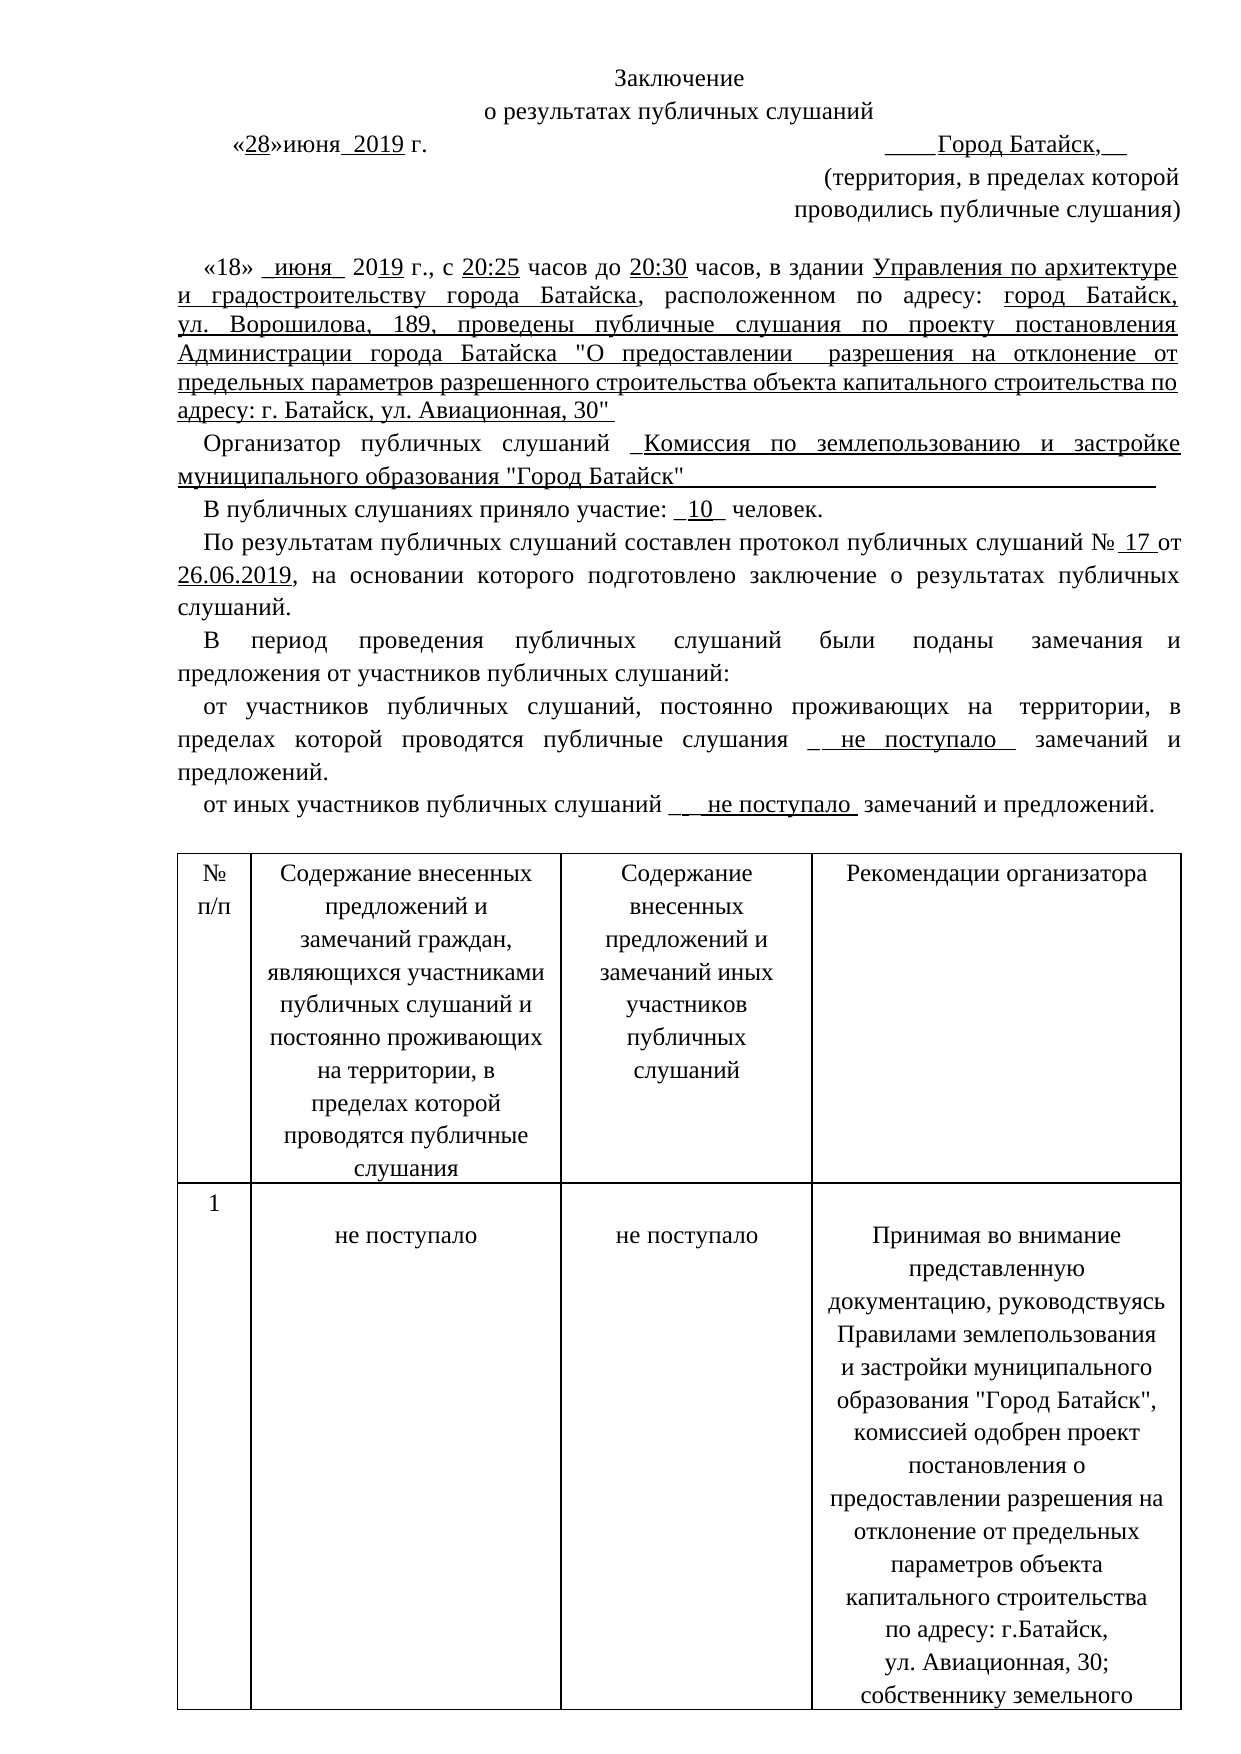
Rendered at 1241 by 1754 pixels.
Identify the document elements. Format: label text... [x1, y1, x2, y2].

text «18» _июня_ 2019 г., с 20:25 часов до 20:30 часов, в здании Управления по архитектуре и градостроительству города Батайска, расположенном по адресу: город Батайск, ул. Ворошилова, 189, проведены публичные слушания по проекту постановления Администрации города Батайска "О предоставлении разрешения на отклонение от предельных параметров разрешенного строительства объекта капитального строительства по адресу: г. Батайск, ул. Авиационная, 30" [177, 364, 1178, 392]
text По результатам публичных слушаний составлен протокол публичных слушаний № 17 от 26.06.2019, на основании которого подготовлено заключение о результатах публичных слушаний. [177, 523, 1181, 621]
text от иных участников публичных слушаний _ _ не поступало замечаний и предложений. [177, 785, 1181, 818]
text (территория, в пределах которой проводились публичные слушания) [177, 157, 1181, 223]
table_cell Рекомендации организатора [813, 854, 1180, 1182]
text В период проведения публичных слушаний были поданы замечания и предложения от участников публичных слушаний: [177, 621, 1181, 687]
text «18» _июня_ 2019 г., с 20:25 часов до 20:30 часов, в здании Управления по архитектуре и градостроительству города Батайска, расположенном по адресу: город Батайск, ул. Ворошилова, 189, проведены публичные слушания по проекту постановления Администрации города Батайска "О предоставлении разрешения на отклонение от предельных параметров разрешенного строительства объекта капитального строительства по адресу: г. Батайск, ул. Авиационная, 30" [177, 393, 1178, 424]
text Заключение [177, 59, 1181, 92]
table_cell Содержание внесенных предложений и замечаний граждан, являющихся участниками публичных слушаний и постоянно проживающих на территории, в пределах которой проводятся публичные слушания [252, 854, 560, 1182]
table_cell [813, 1184, 1180, 1709]
text Организатор публичных слушаний _Комиссия по землепользованию и застройке муниципального образования "Город Батайск"_____________________________________ [177, 424, 1181, 490]
text от участников публичных слушаний, постоянно проживающих на территории, в пределах которой проводятся публичные слушания _ не поступало замечаний и предложений. [177, 687, 1181, 785]
table_cell не поступало [562, 1184, 811, 1709]
table_cell № п/п [178, 854, 250, 1182]
text «18» _июня_ 2019 г., с 20:25 часов до 20:30 часов, в здании Управления по архитектуре и градостроительству города Батайска, расположенном по адресу: город Батайск, ул. Ворошилова, 189, проведены публичные слушания по проекту постановления Администрации города Батайска "О предоставлении разрешения на отклонение от предельных параметров разрешенного строительства объекта капитального строительства по адресу: г. Батайск, ул. Авиационная, 30" [177, 223, 1178, 334]
text В публичных слушаниях приняло участие: _10_ человек. [177, 490, 1181, 523]
text о результатах публичных слушаний «28»июня 2019 г. ____Город Батайск,__ [177, 92, 1181, 157]
text «18» _июня_ 2019 г., с 20:25 часов до 20:30 часов, в здании Управления по архитектуре и градостроительству города Батайска, расположенном по адресу: город Батайск, ул. Ворошилова, 189, проведены публичные слушания по проекту постановления Администрации города Батайска "О предоставлении разрешения на отклонение от предельных параметров разрешенного строительства объекта капитального строительства по адресу: г. Батайск, ул. Авиационная, 30" [177, 336, 1178, 363]
table_cell Содержание внесенных предложений и замечаний иных участников публичных слушаний [562, 854, 811, 1182]
table_cell 1 [178, 1184, 250, 1709]
table_cell не поступало [252, 1184, 560, 1709]
